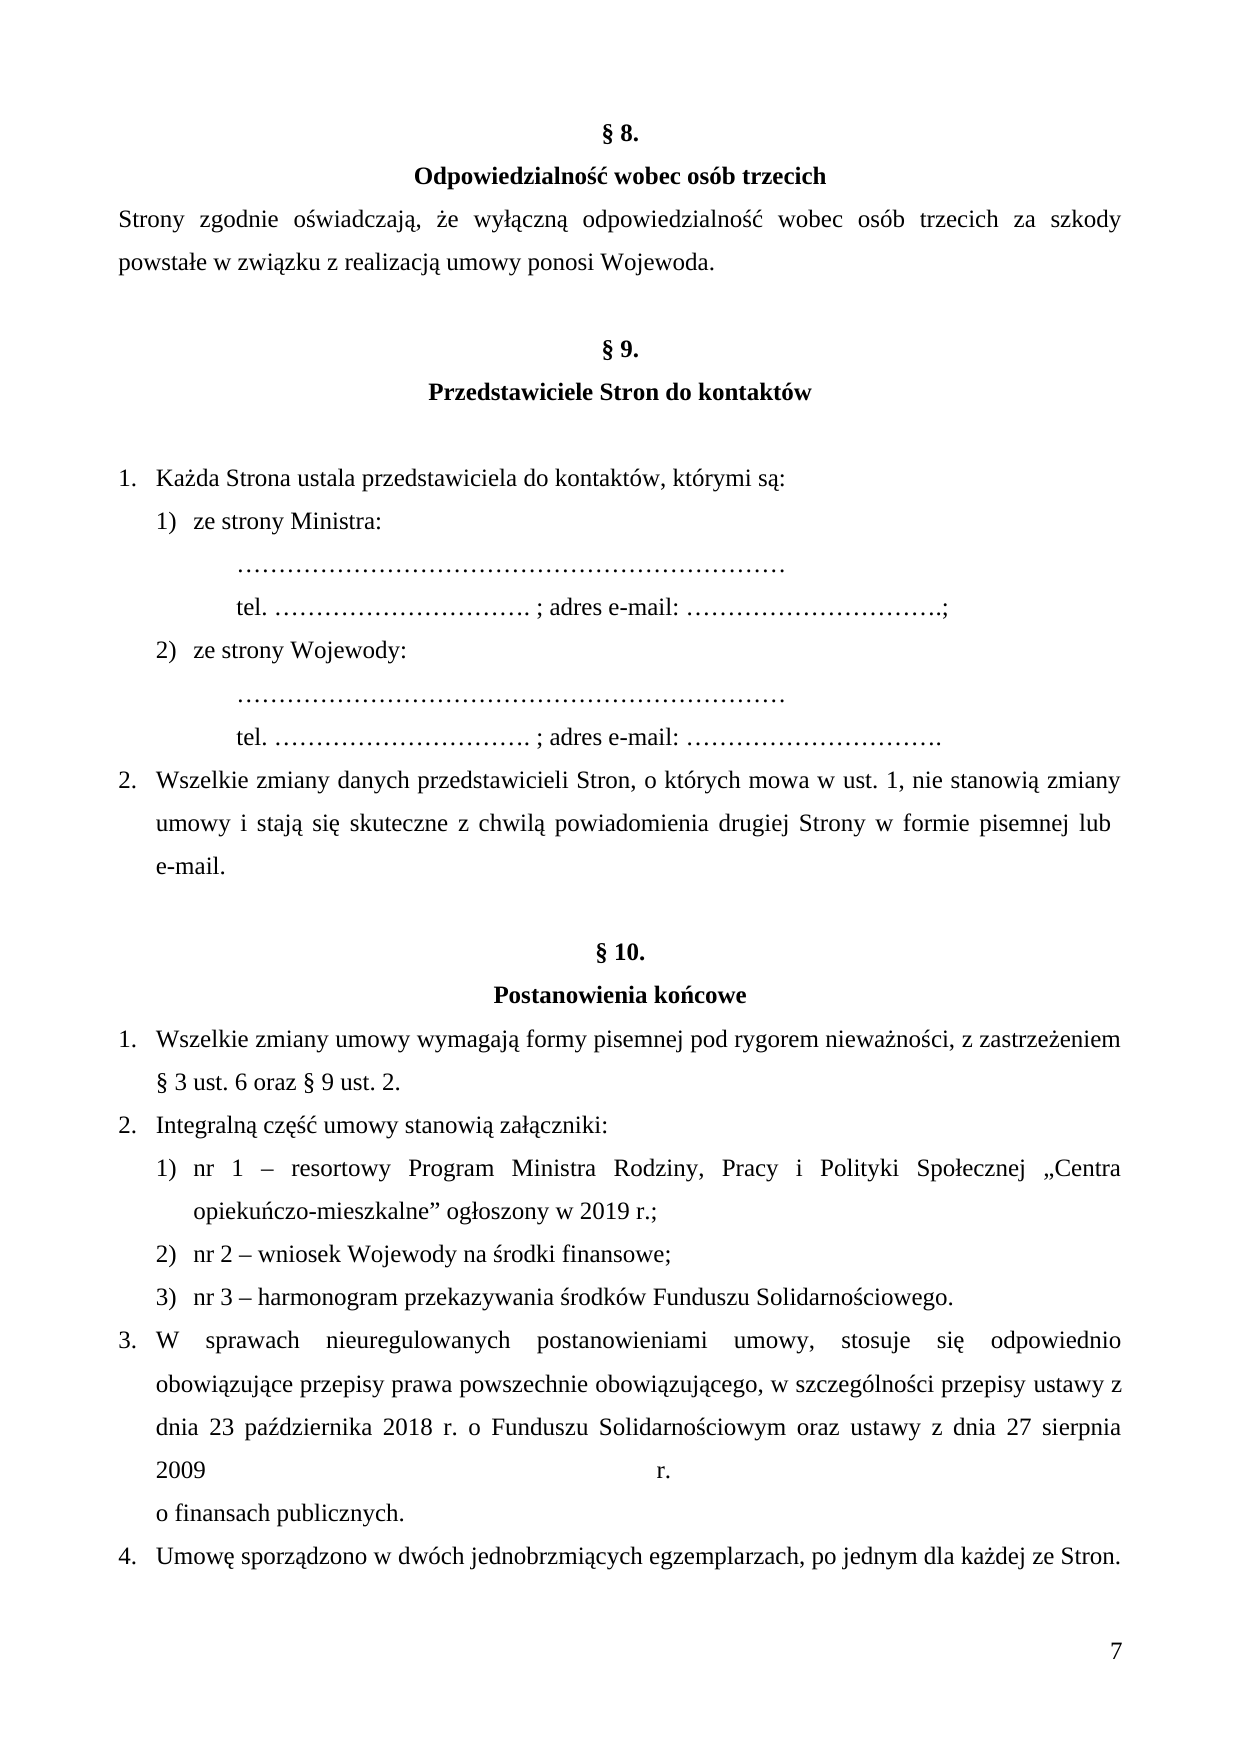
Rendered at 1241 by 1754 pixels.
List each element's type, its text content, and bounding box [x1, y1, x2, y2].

title Przedstawiciele Stron do kontaktów [118, 377, 1122, 406]
list Wszelkie zmiany umowy wymagają formy pisemnej pod rygorem nieważności, z zastrzeżeniem § 3 ust. 6 oraz § 9 ust. 2. [118, 1024, 1122, 1096]
text ………………………………………………………… [193, 679, 1122, 707]
list Każda Strona ustala przedstawiciela do kontaktów, którymi są: [118, 463, 1122, 492]
list Wszelkie zmiany danych przedstawicieli Stron, o których mowa w ust. 1, nie stanowią zmiany umowy i stają się skuteczne z chwilą powiadomienia drugiej Strony w formie pisemnej lub e-mail. [118, 765, 1122, 880]
list ze strony Ministra: [156, 506, 1122, 535]
text § 8. [118, 118, 1122, 147]
list W sprawach nieuregulowanych postanowieniami umowy, stosuje się odpowiednio obowiązujące przepisy prawa powszechnie obowiązującego, w szczególności przepisy ustawy z dnia 23 października 2018 r. o Funduszu Solidarnościowym oraz ustawy z dnia 27 sierpnia 2009 r. o finansach publicznych. [118, 1326, 1122, 1527]
text tel. …………………………. ; adres e-mail: …………………………. [193, 722, 1122, 751]
text tel. …………………………. ; adres e-mail: ………………………….; [236, 592, 1122, 621]
list Umowę sporządzono w dwóch jednobrzmiących egzemplarzach, po jednym dla każdej ze Stron. [118, 1541, 1122, 1570]
text ………………………………………………………… [236, 549, 1122, 578]
text Odpowiedzialność wobec osób trzecich [118, 161, 1122, 190]
title § 9. [118, 334, 1122, 362]
list nr 2 – wniosek Wojewody na środki finansowe; [156, 1239, 1122, 1268]
list Integralną część umowy stanowią załączniki: [118, 1110, 1122, 1139]
list ze strony Wojewody: [156, 636, 1122, 664]
text Postanowienia końcowe [118, 981, 1122, 1009]
text § 10. [118, 937, 1122, 966]
list nr 3 – harmonogram przekazywania środków Funduszu Solidarnościowego. [156, 1282, 1122, 1311]
list nr 1 – resortowy Program Ministra Rodziny, Pracy i Polityki Społecznej „Centra opiekuńczo-mieszkalne” ogłoszony w 2019 r.; [156, 1153, 1122, 1225]
text Strony zgodnie oświadczają, że wyłączną odpowiedzialność wobec osób trzecich za szkody powstałe w związku z realizacją umowy ponosi Wojewoda. [118, 204, 1122, 276]
